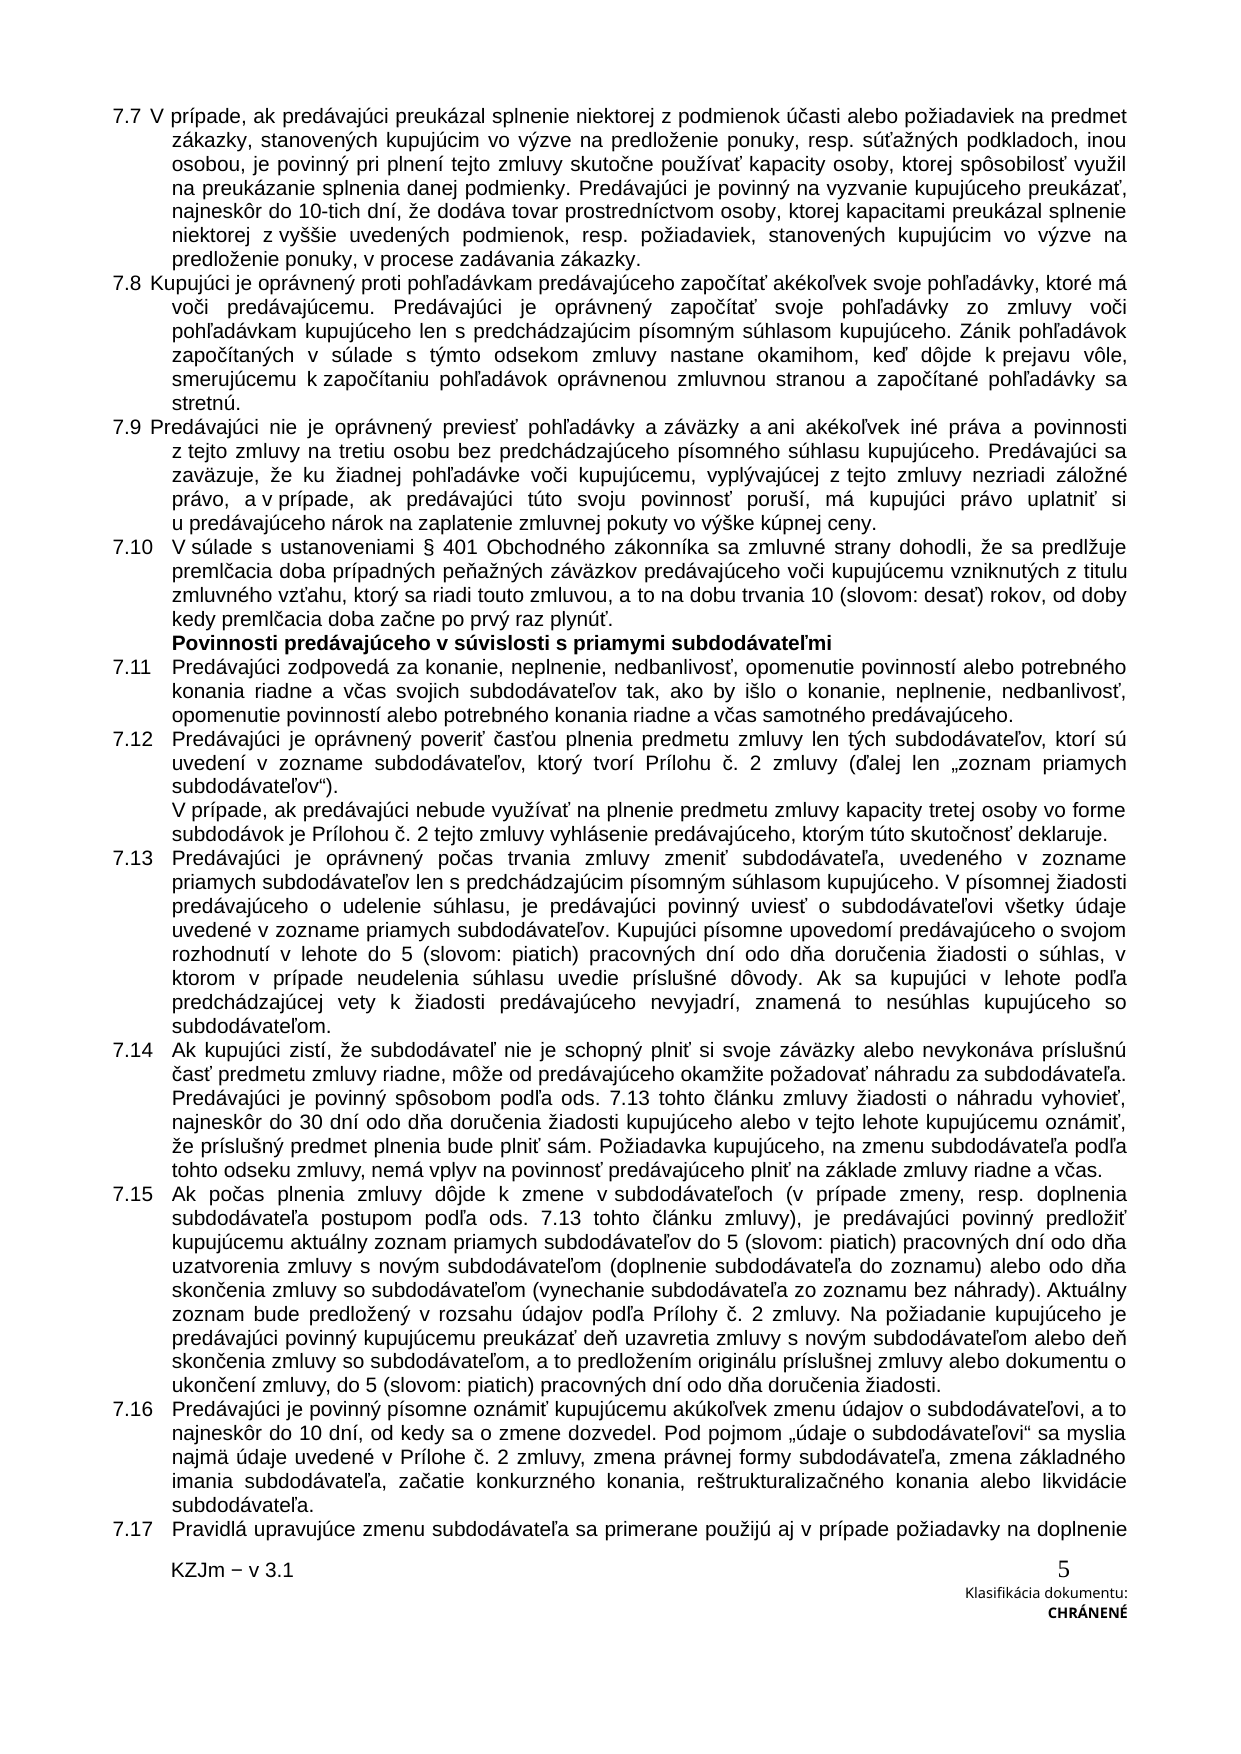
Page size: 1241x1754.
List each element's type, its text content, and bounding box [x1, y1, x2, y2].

list 7.13 Predávajúci je oprávnený počas trvania zmluvy zmeniť subdodávateľa, uvedeného v zozname priamych subdodávateľov len s predchádzajúcim písomným súhlasom kupujúceho. V písomnej žiadosti predávajúceho o udelenie súhlasu, je predávajúci povinný uviesť o subdodávateľovi všetky údaje uvedené v zozname priamych subdodávateľov. Kupujúci písomne upovedomí predávajúceho o svojom rozhodnutí v lehote do 5 (slovom: piatich) pracovných dní odo dňa doručenia žiadosti o súhlas, v ktorom v prípade neudelenia súhlasu uvedie príslušné dôvody. Ak sa kupujúci v lehote podľa predchádzajúcej vety k žiadosti predávajúceho nevyjadrí, znamená to nesúhlas kupujúceho so subdodávateľom. [112, 846, 1128, 1038]
list 7.11 Predávajúci zodpovedá za konanie, neplnenie, nedbanlivosť, opomenutie povinností alebo potrebného konania riadne a včas svojich subdodávateľov tak, ako by išlo o konanie, neplnenie, nedbanlivosť, opomenutie povinností alebo potrebného konania riadne a včas samotného predávajúceho. [112, 654, 1128, 726]
list 7.14 Ak kupujúci zistí, že subdodávateľ nie je schopný plniť si svoje záväzky alebo nevykonáva príslušnú časť predmetu zmluvy riadne, môže od predávajúceho okamžite požadovať náhradu za subdodávateľa. Predávajúci je povinný spôsobom podľa ods. 7.13 tohto článku zmluvy žiadosti o náhradu vyhovieť, najneskôr do 30 dní odo dňa doručenia žiadosti kupujúceho alebo v tejto lehote kupujúcemu oznámiť, že príslušný predmet plnenia bude plniť sám. Požiadavka kupujúceho, na zmenu subdodávateľa podľa tohto odseku zmluvy, nemá vplyv na povinnosť predávajúceho plniť na základe zmluvy riadne a včas. [112, 1038, 1128, 1182]
list 7.16 Predávajúci je povinný písomne oznámiť kupujúcemu akúkoľvek zmenu údajov o subdodávateľovi, a to najneskôr do 10 dní, od kedy sa o zmene dozvedel. Pod pojmom „údaje o subdodávateľovi“ sa myslia najmä údaje uvedené v Prílohe č. 2 zmluvy, zmena právnej formy subdodávateľa, zmena základného imania subdodávateľa, začatie konkurzného konania, reštrukturalizačného konania alebo likvidácie subdodávateľa. [112, 1397, 1128, 1517]
list V prípade, ak predávajúci preukázal splnenie niektorej z podmienok účasti alebo požiadaviek na predmet zákazky, stanovených kupujúcim vo výzve na predloženie ponuky, resp. súťažných podkladoch, inou osobou, je povinný pri plnení tejto zmluvy skutočne používať kapacity osoby, ktorej spôsobilosť využil na preukázanie splnenia danej podmienky. Predávajúci je povinný na vyzvanie kupujúceho preukázať, najneskôr do 10-tich dní, že dodáva tovar prostredníctvom osoby, ktorej kapacitami preukázal splnenie niektorej z vyššie uvedených podmienok, resp. požiadaviek, stanovených kupujúcim vo výzve na predloženie ponuky, v procese zadávania zákazky. [112, 103, 1128, 271]
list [112, 1517, 1128, 1541]
list Kupujúci je oprávnený proti pohľadávkam predávajúceho započítať akékoľvek svoje pohľadávky, ktoré má voči predávajúcemu. Predávajúci je oprávnený započítať svoje pohľadávky zo zmluvy voči pohľadávkam kupujúceho len s predchádzajúcim písomným súhlasom kupujúceho. Zánik pohľadávok započítaných v súlade s týmto odsekom zmluvy nastane okamihom, keď dôjde k prejavu vôle, smerujúcemu k započítaniu pohľadávok oprávnenou zmluvnou stranou a započítané pohľadávky sa stretnú. [112, 271, 1128, 415]
list 7.12 Predávajúci je oprávnený poveriť časťou plnenia predmetu zmluvy len tých subdodávateľov, ktorí sú uvedení v zozname subdodávateľov, ktorý tvorí Prílohu č. 2 zmluvy (ďalej len „zoznam priamych subdodávateľov“). [112, 726, 1128, 798]
list V súlade s ustanoveniami § 401 Obchodného zákonníka sa zmluvné strany dohodli, že sa predlžuje premlčacia doba prípadných peňažných záväzkov predávajúceho voči kupujúcemu vzniknutých z titulu zmluvného vzťahu, ktorý sa riadi touto zmluvou, a to na dobu trvania 10 (slovom: desať) rokov, od doby kedy premlčacia doba začne po prvý raz plynúť. [112, 535, 1128, 631]
list 7.15 Ak počas plnenia zmluvy dôjde k zmene v subdodávateľoch (v prípade zmeny, resp. doplnenia subdodávateľa postupom podľa ods. 7.13 tohto článku zmluvy), je predávajúci povinný predložiť kupujúcemu aktuálny zoznam priamych subdodávateľov do 5 (slovom: piatich) pracovných dní odo dňa uzatvorenia zmluvy s novým subdodávateľom (doplnenie subdodávateľa do zoznamu) alebo odo dňa skončenia zmluvy so subdodávateľom (vynechanie subdodávateľa zo zoznamu bez náhrady). Aktuálny zoznam bude predložený v rozsahu údajov podľa Prílohy č. 2 zmluvy. Na požiadanie kupujúceho je predávajúci povinný kupujúcemu preukázať deň uzavretia zmluvy s novým subdodávateľom alebo deň skončenia zmluvy so subdodávateľom, a to predložením originálu príslušnej zmluvy alebo dokumentu o ukončení zmluvy, do 5 (slovom: piatich) pracovných dní odo dňa doručenia žiadosti. [112, 1182, 1128, 1397]
list Predávajúci nie je oprávnený previesť pohľadávky a záväzky a ani akékoľvek iné práva a povinnosti z tejto zmluvy na tretiu osobu bez predchádzajúceho písomného súhlasu kupujúceho. Predávajúci sa zaväzuje, že ku žiadnej pohľadávke voči kupujúcemu, vyplývajúcej z tejto zmluvy nezriadi záložné právo, a v prípade, ak predávajúci túto svoju povinnosť poruší, má kupujúci právo uplatniť si u predávajúceho nárok na zaplatenie zmluvnej pokuty vo výške kúpnej ceny. [112, 415, 1128, 535]
list Povinnosti predávajúceho v súvislosti s priamymi subdodávateľmi [172, 631, 1128, 654]
list V prípade, ak predávajúci nebude využívať na plnenie predmetu zmluvy kapacity tretej osoby vo forme subdodávok je Prílohou č. 2 tejto zmluvy vyhlásenie predávajúceho, ktorým túto skutočnosť deklaruje. [172, 798, 1128, 846]
